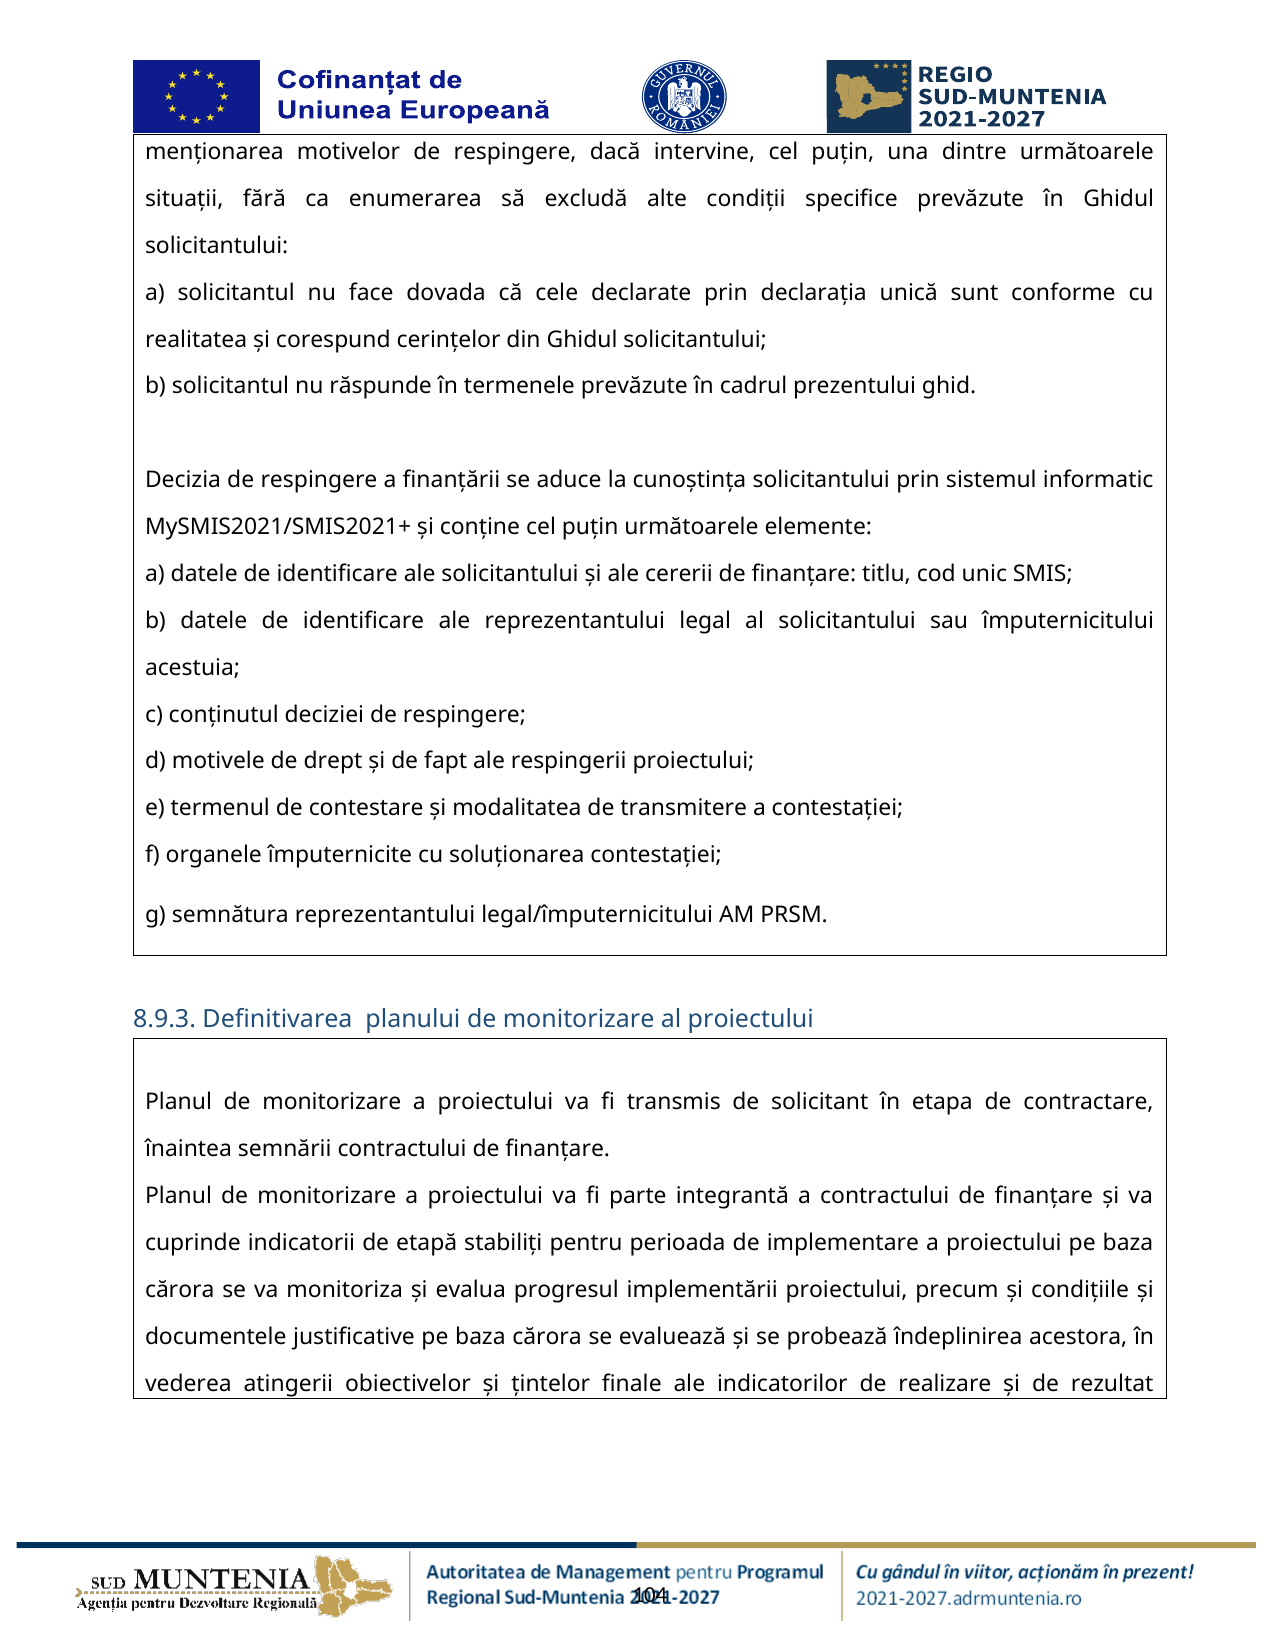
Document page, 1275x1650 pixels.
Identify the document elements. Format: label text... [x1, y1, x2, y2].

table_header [134, 1039, 1166, 1398]
picture [16, 1542, 1257, 1622]
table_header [134, 135, 1166, 954]
subtitle 8.9.3. Definitivarea planului de monitorizare al proiectului [133, 1001, 1167, 1035]
